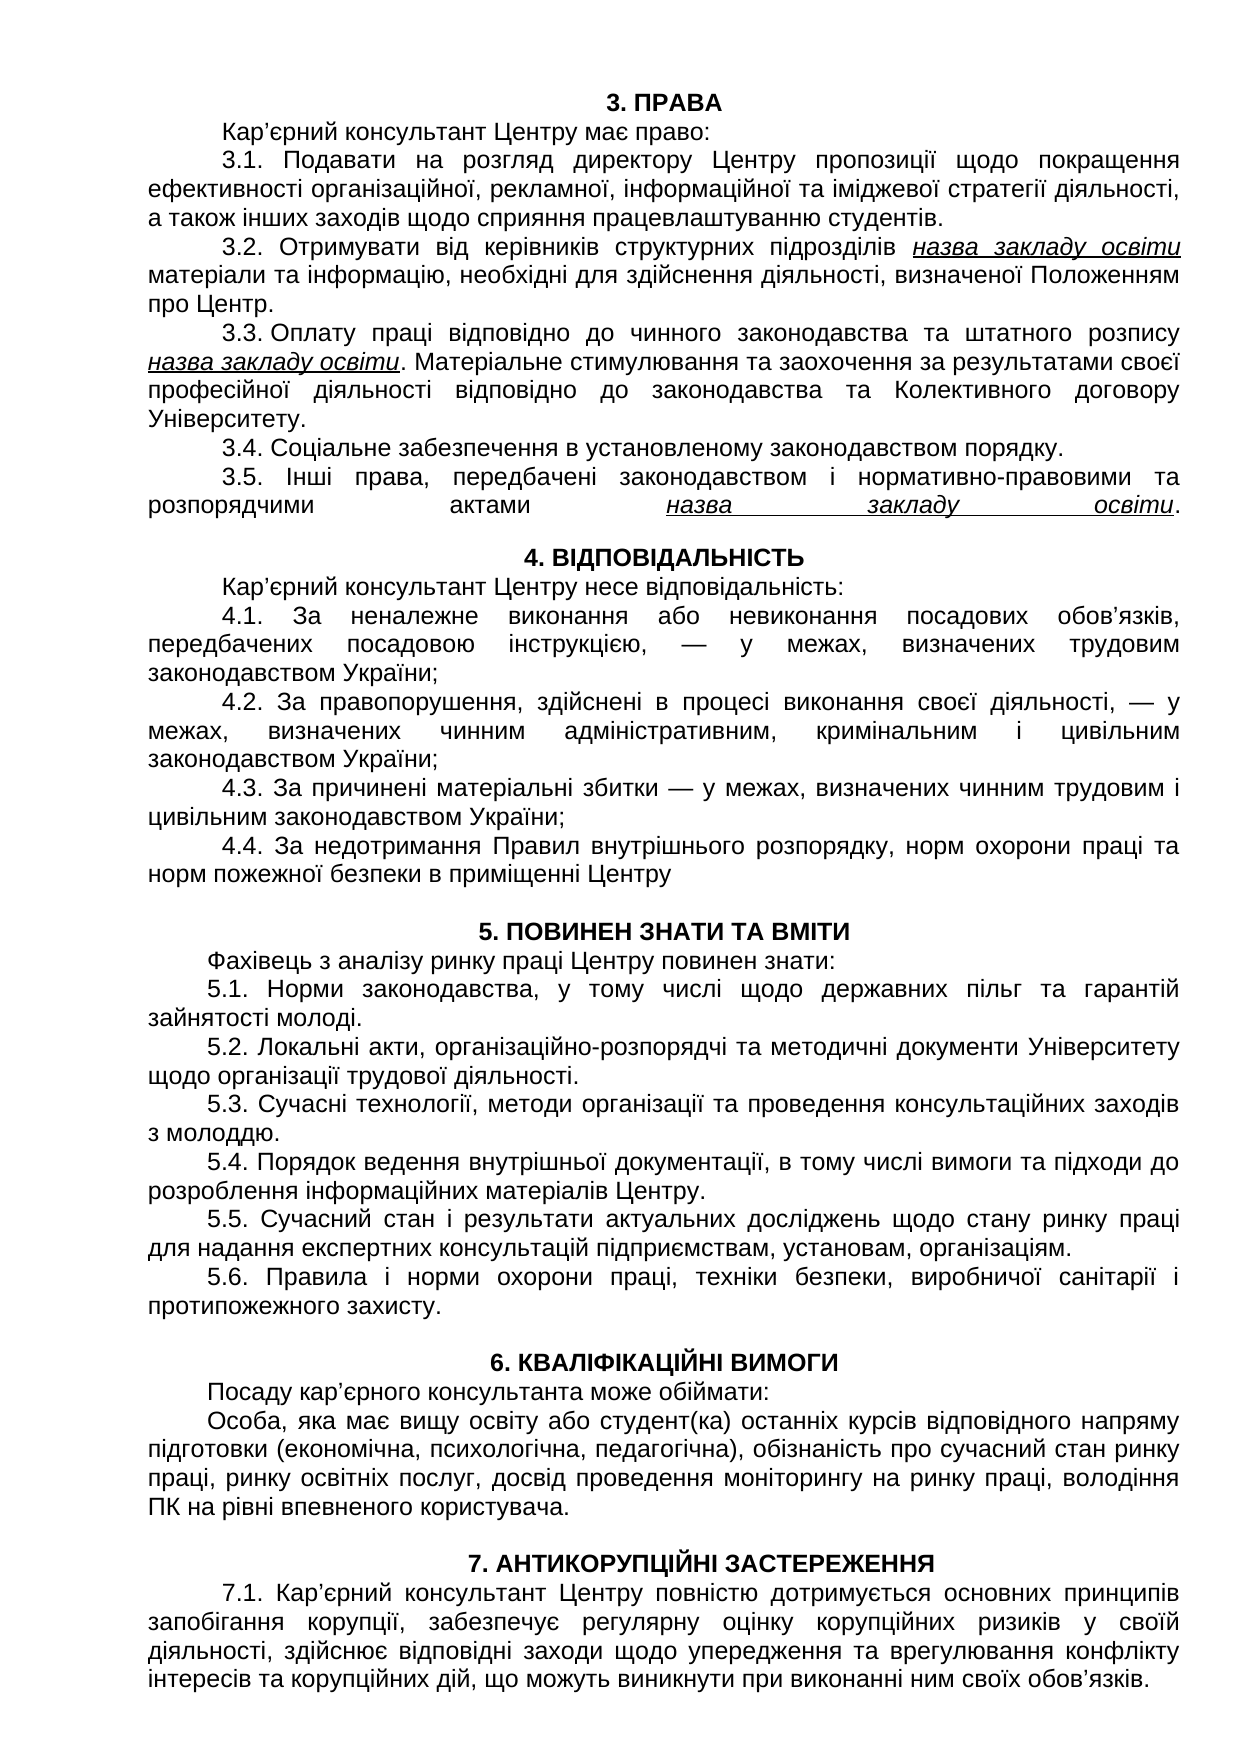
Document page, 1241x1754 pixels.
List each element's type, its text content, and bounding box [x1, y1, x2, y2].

text 5.3. Сучасні технології, методи організації та проведення консультаційних заходів з молоддю. [148, 1089, 1181, 1147]
text 3.5. Інші права, передбачені законодавством і нормативно-правовими та розпорядчими актами назва закладу освіти. [148, 462, 1181, 543]
text Фахівець з аналізу ринку праці Центру повинен знати: [148, 946, 1181, 974]
text Кар’єрний консультант Центру має право: [148, 117, 1181, 145]
text 3.4. Соціальне забезпечення в установленому законодавством порядку. [148, 433, 1181, 462]
text 5.1. Норми законодавства, у тому числі щодо державних пільг та гарантій зайнятості молоді. [148, 974, 1181, 1032]
text 5.4. Порядок ведення внутрішньої документації, в тому числі вимоги та підходи до розроблення інформаційних матеріалів Центру. [148, 1147, 1181, 1204]
text 7.1. Кар’єрний консультант Центру повністю дотримується основних принципів запобігання корупції, забезпечує регулярну оцінку корупційних ризиків у своїй діяльності, здійснює відповідні заходи щодо упередження та врегулювання конфлікту інтересів та корупційних дій, що можуть виникнути при виконанні ним своїх обов’язків. [148, 1578, 1181, 1693]
text 5.5. Сучасний стан і результати актуальних досліджень щодо стану ринку праці для надання експертних консультацій підприємствам, установам, організаціям. [148, 1204, 1181, 1262]
text 3.2. Отримувати від керівників структурних підрозділів назва закладу освіти матеріали та інформацію, необхідні для здійснення діяльності, визначеної Положенням про Центр. [148, 232, 1181, 318]
text 6. КВАЛІФІКАЦІЙНІ ВИМОГИ [148, 1348, 1181, 1377]
text 7. АНТИКОРУПЦІЙНІ ЗАСТЕРЕЖЕННЯ [148, 1549, 1181, 1578]
text 5.2. Локальні акти, організаційно-розпорядчі та методичні документи Університету щодо організації трудової діяльності. [148, 1032, 1181, 1089]
text 4.2. За правопорушення, здійснені в процесі виконання своєї діяльності, — у межах, визначених чинним адміністративним, кримінальним і цивільним законодавством України; [148, 687, 1181, 773]
text 3. ПРАВА [148, 88, 1181, 117]
text 3.3. Оплату праці відповідно до чинного законодавства та штатного розпису назва закладу освіти. Матеріальне стимулювання та заохочення за результатами своєї професійної діяльності відповідно до законодавства та Колективного договору Університету. [148, 318, 1181, 433]
text 4.3. За причинені матеріальні збитки — у межах, визначених чинним трудовим і цивільним законодавством України; [148, 773, 1181, 831]
text 5. ПОВИНЕН ЗНАТИ ТА ВМІТИ [148, 917, 1181, 946]
text 3.1. Подавати на розгляд директору Центру пропозиції щодо покращення ефективності організаційної, рекламної, інформаційної та іміджевої стратегії діяльності, а також інших заходів щодо сприяння працевлаштуванню студентів. [148, 145, 1181, 232]
text 5.6. Правила і норми охорони праці, техніки безпеки, виробничої санітарії і протипожежного захисту. [148, 1262, 1181, 1319]
text Кар’єрний консультант Центру несе відповідальність: [148, 572, 1181, 601]
text Посаду кар’єрного консультанта може обіймати: [148, 1377, 1181, 1406]
text 4. ВІДПОВІДАЛЬНІСТЬ [148, 543, 1181, 572]
text 4.1. За неналежне виконання або невиконання посадових обов’язків, передбачених посадовою інструкцією, — у межах, визначених трудовим законодавством України; [148, 601, 1181, 687]
text 4.4. За недотримання Правил внутрішнього розпорядку, норм охорони праці та норм пожежної безпеки в приміщенні Центру [148, 831, 1181, 888]
text Особа, яка має вищу освіту або студент(ка) останніх курсів відповідного напряму підготовки (економічна, психологічна, педагогічна), обізнаність про сучасний стан ринку праці, ринку освітніх послуг, досвід проведення моніторингу на ринку праці, володіння ПК на рівні впевненого користувача. [148, 1406, 1181, 1521]
